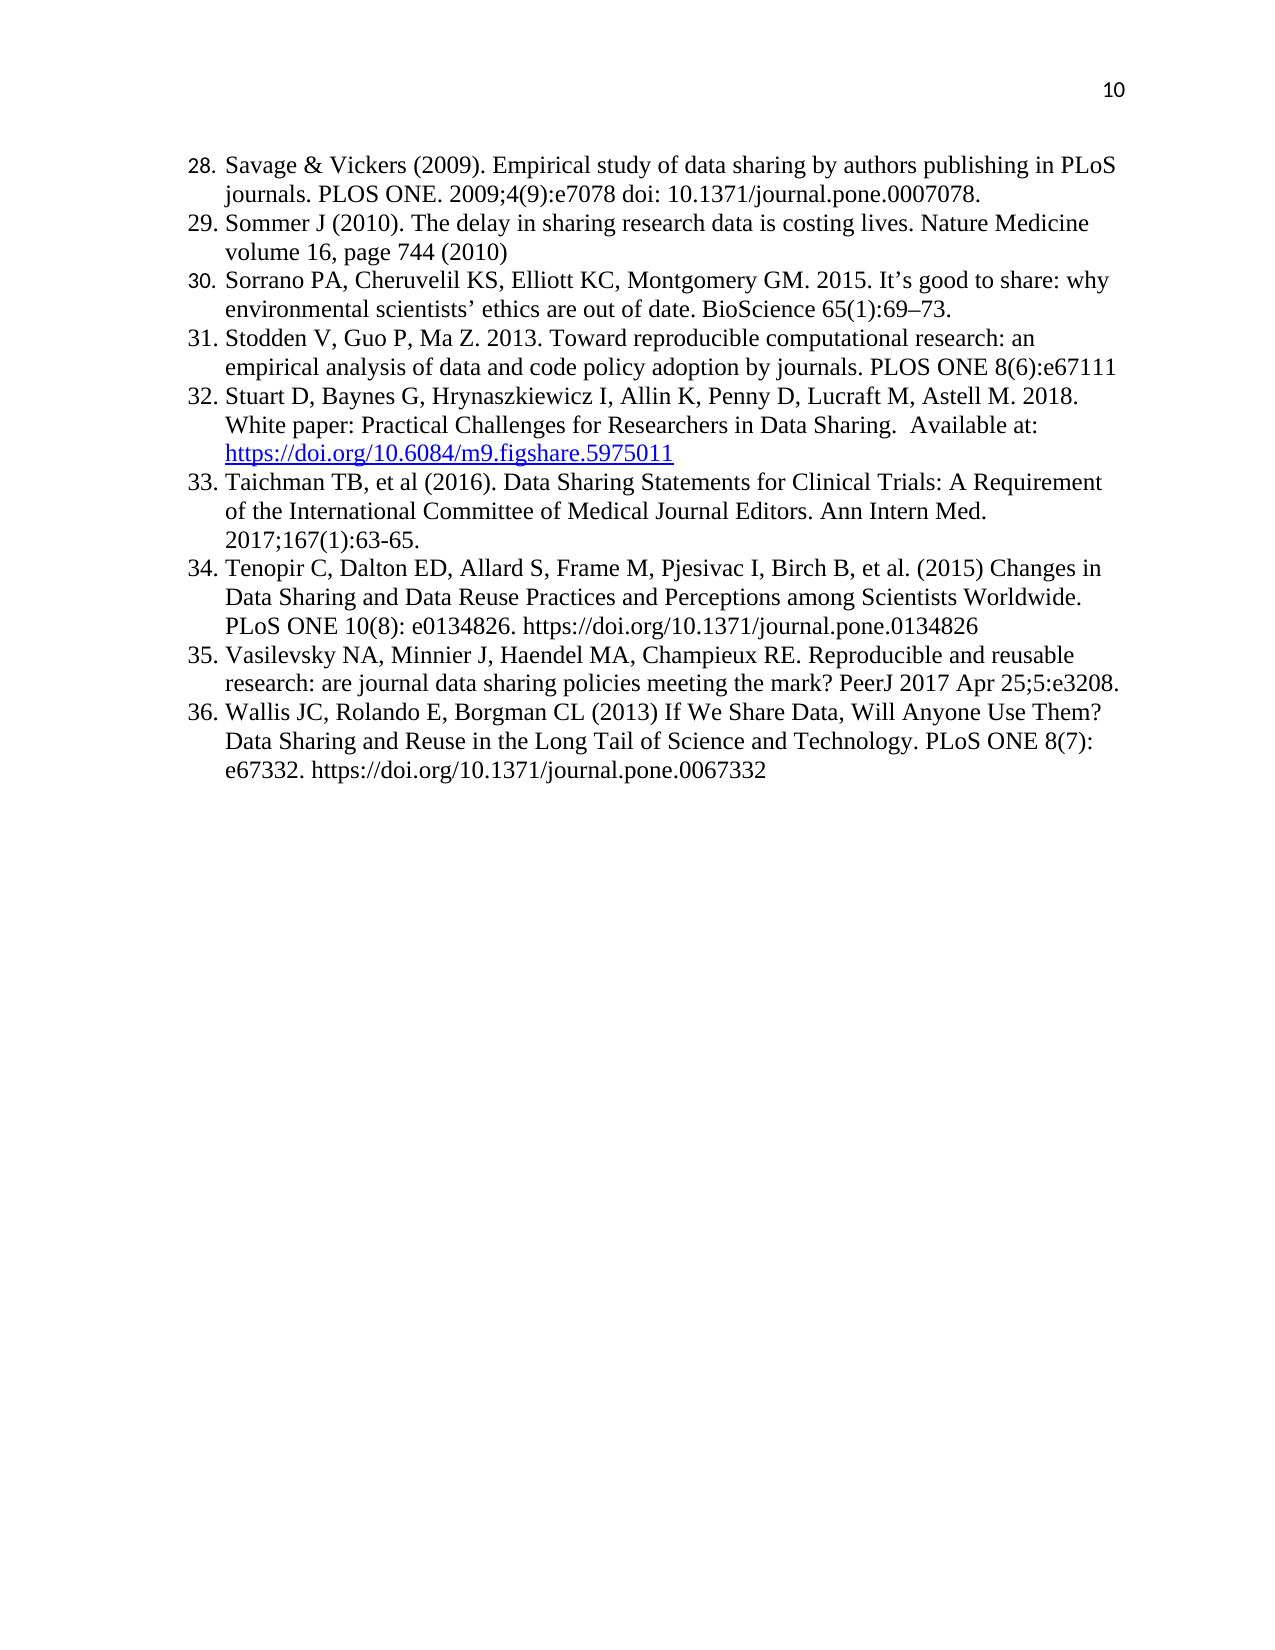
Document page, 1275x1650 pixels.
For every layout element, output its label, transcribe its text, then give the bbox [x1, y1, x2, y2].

list Tenopir C, Dalton ED, Allard S, Frame M, Pjesivac I, Birch B, et al. (2015) Changes in Data Sharing and Data Reuse Practices and Perceptions among Scientists Worldwide. PLoS ONE 10(8): e0134826. https://doi.org/10.1371/journal.pone.0134826 [187, 553, 1125, 640]
list Stodden V, Guo P, Ma Z. 2013. Toward reproducible computational research: an empirical analysis of data and code policy adoption by journals. PLOS ONE 8(6):e67111 [187, 323, 1125, 381]
list Stuart D, Baynes G, Hrynaszkiewicz I, Allin K, Penny D, Lucraft M, Astell M. 2018. White paper: Practical Challenges for Researchers in Data Sharing. Available at: https://doi.org/10.6084/m9.figshare.5975011 [187, 381, 1125, 467]
list Savage & Vickers (2009). Empirical study of data sharing by authors publishing in PLoS journals. PLOS ONE. 2009;4(9):e7078 doi: 10.1371/journal.pone.0007078. [187, 150, 1125, 208]
list Sommer J (2010). The delay in sharing research data is costing lives. Nature Medicine volume 16, page 744 (2010) [187, 208, 1125, 265]
list Taichman TB, et al (2016). Data Sharing Statements for Clinical Trials: A Requirement of the International Committee of Medical Journal Editors. Ann Intern Med. 2017;167(1):63-65. [187, 467, 1125, 553]
list Vasilevsky NA, Minnier J, Haendel MA, Champieux RE. Reproducible and reusable research: are journal data sharing policies meeting the mark? PeerJ 2017 Apr 25;5:e3208. [187, 640, 1125, 697]
list Wallis JC, Rolando E, Borgman CL (2013) If We Share Data, Will Anyone Use Them? Data Sharing and Reuse in the Long Tail of Science and Technology. PLoS ONE 8(7): e67332. https://doi.org/10.1371/journal.pone.0067332 [187, 697, 1125, 783]
list Sorrano PA, Cheruvelil KS, Elliott KC, Montgomery GM. 2015. It’s good to share: why environmental scientists’ ethics are out of date. BioScience 65(1):69–73. [187, 265, 1125, 323]
